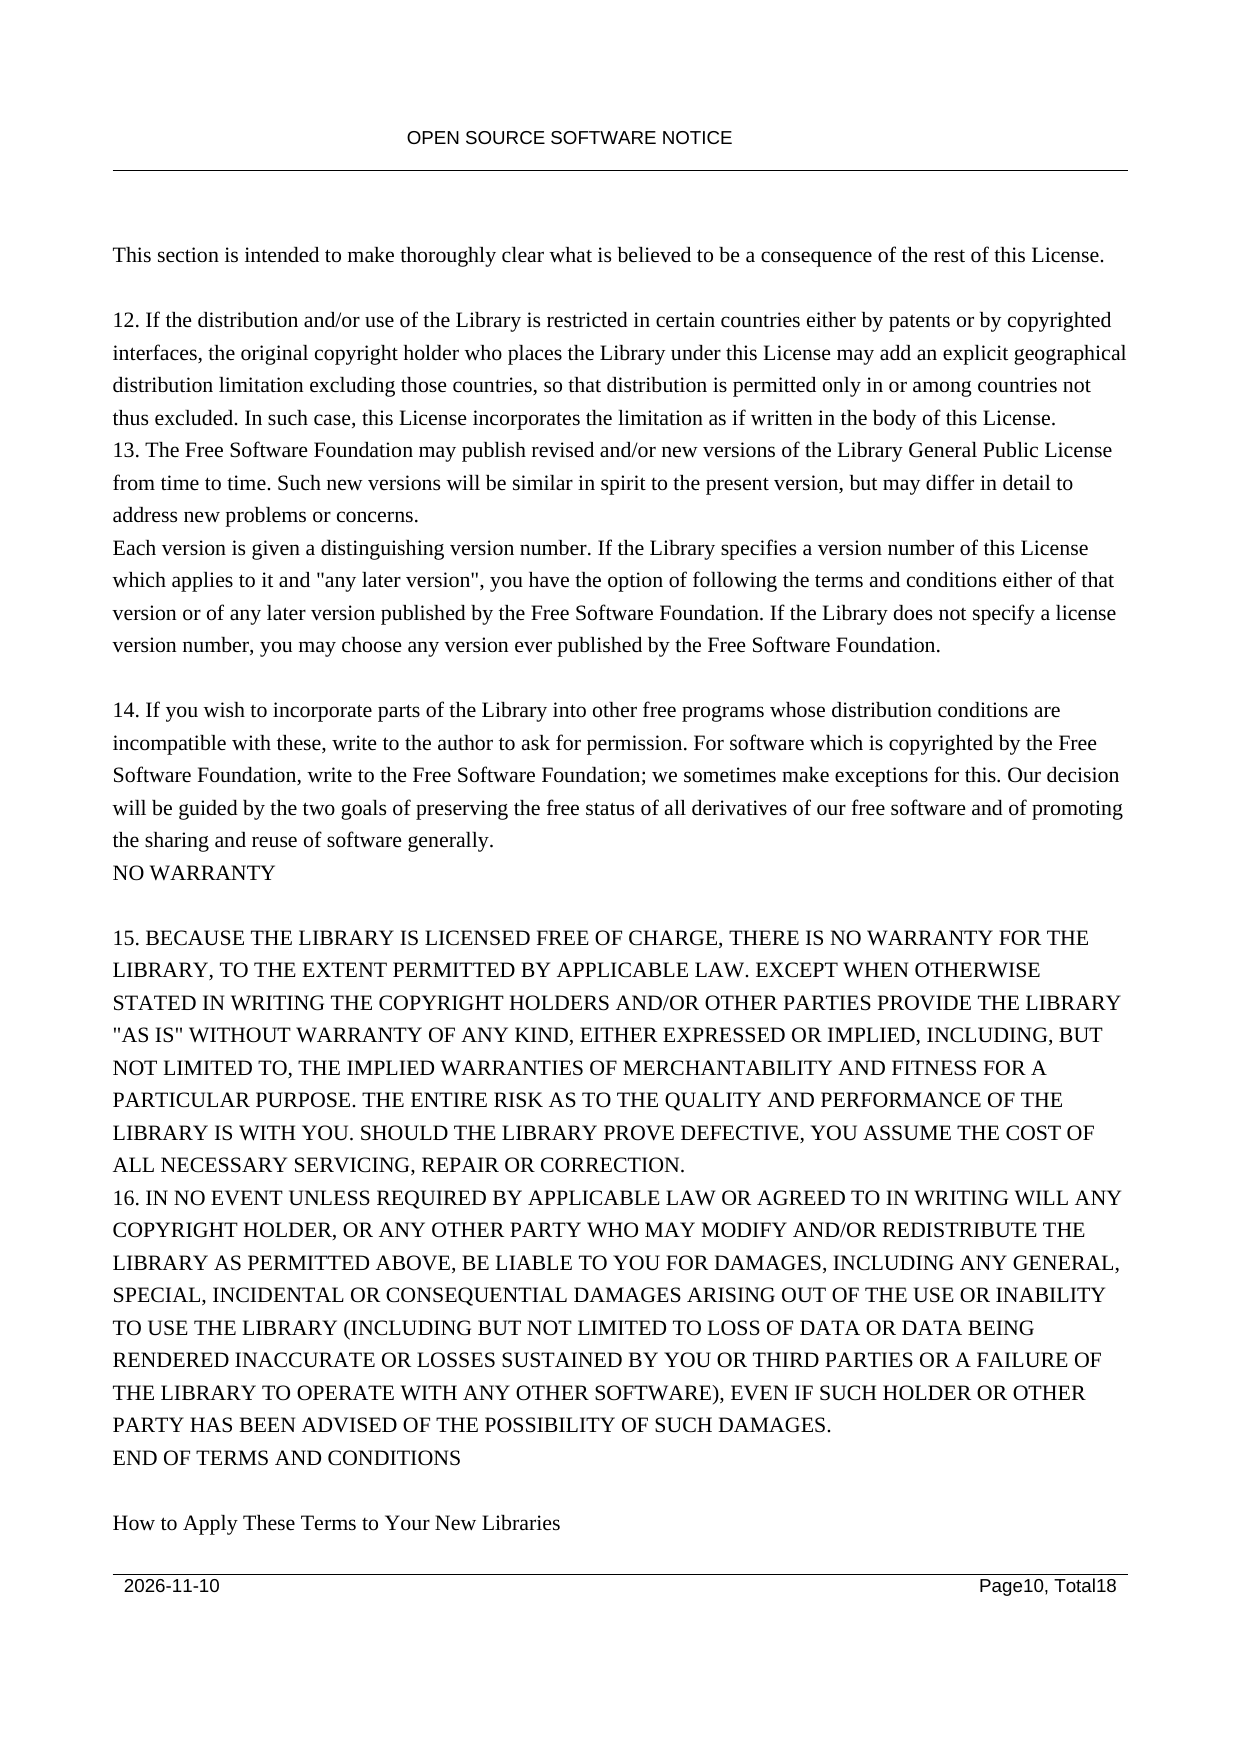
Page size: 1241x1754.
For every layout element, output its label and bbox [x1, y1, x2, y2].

text [112, 206, 1128, 1539]
